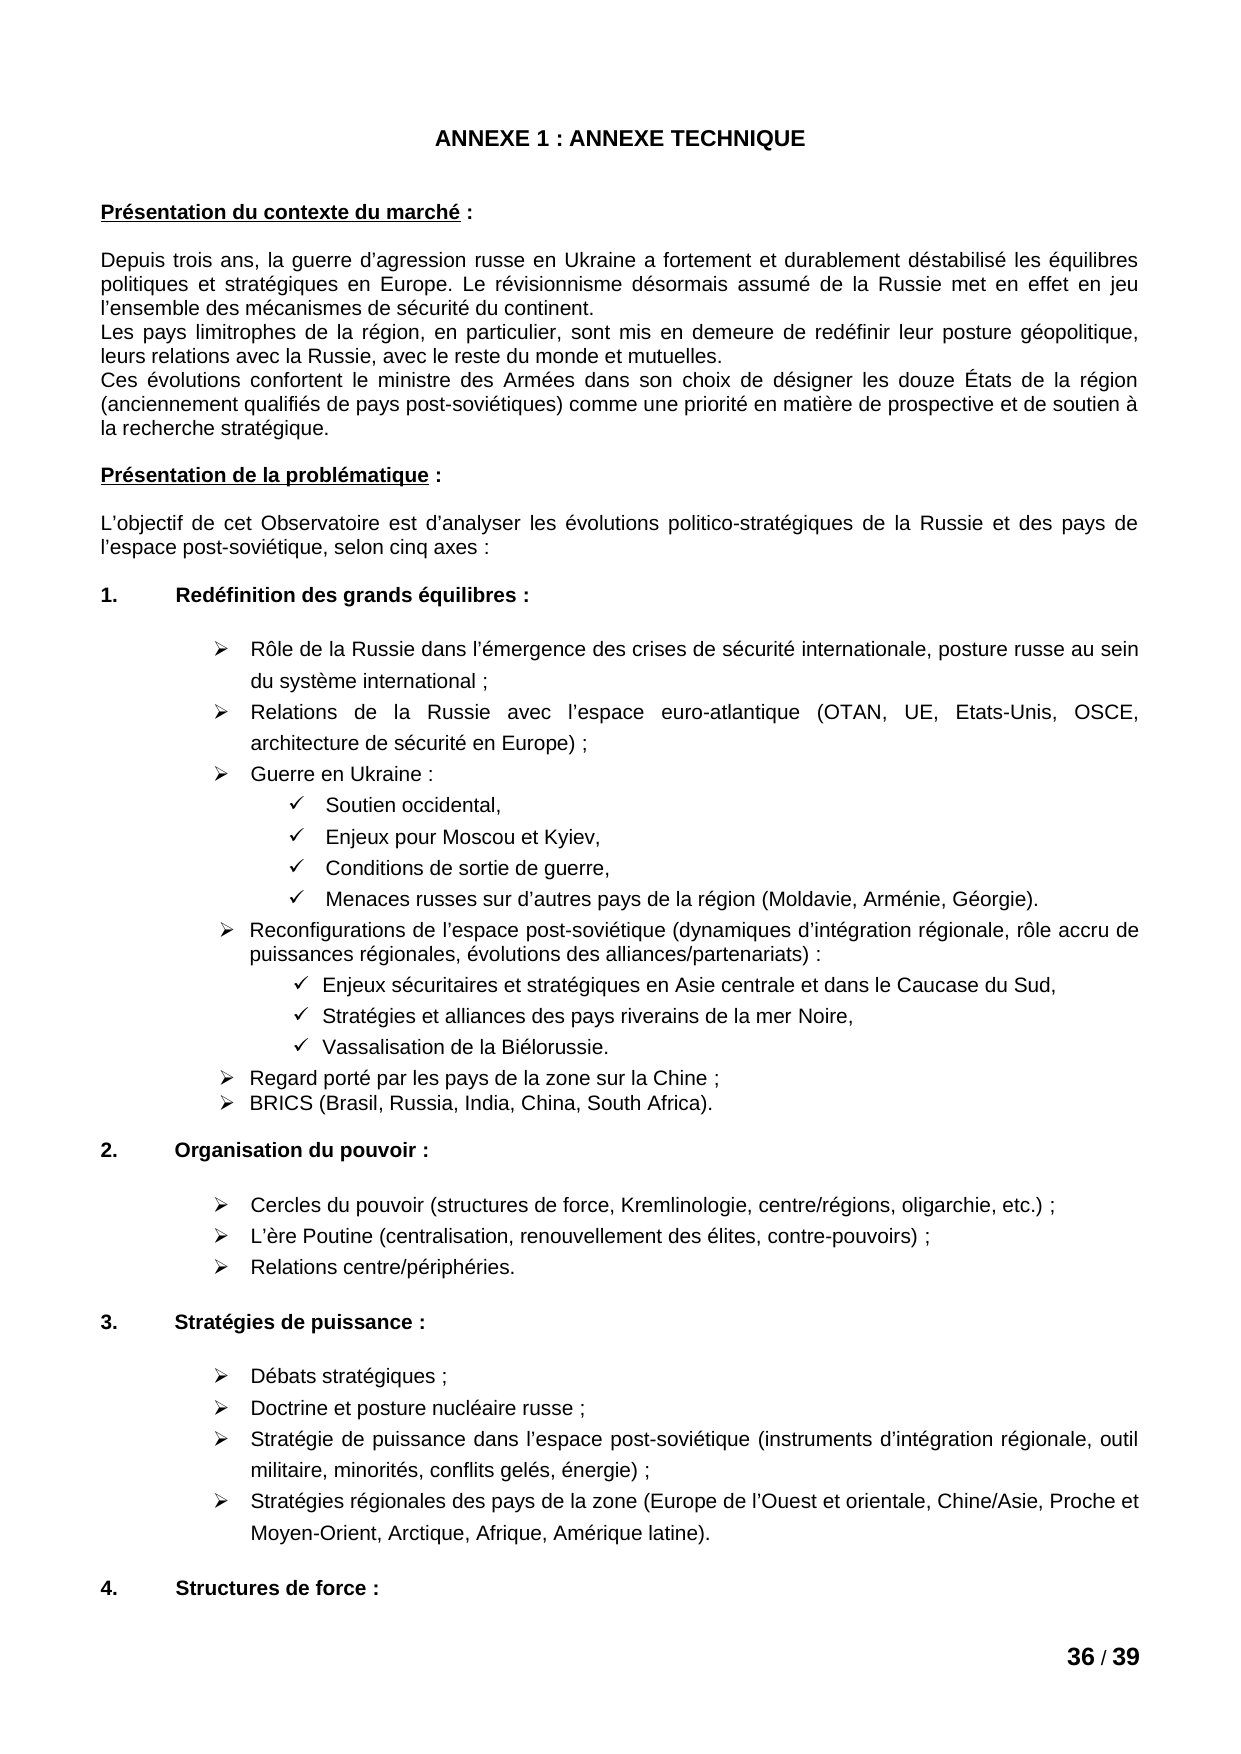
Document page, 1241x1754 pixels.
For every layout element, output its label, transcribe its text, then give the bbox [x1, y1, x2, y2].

list Enjeux sécuritaires et stratégiques en Asie centrale et dans le Caucase du Sud, [292, 972, 1140, 997]
list Cercles du pouvoir (structures de force, Kremlinologie, centre/régions, oligarchie, etc.) ; [213, 1192, 1140, 1217]
text Depuis trois ans, la guerre d’agression russe en Ukraine a fortement et durablement déstabilisé les équilibres politiques et stratégiques en Europe. Le révisionnisme désormais assumé de la Russie met en effet en jeu l’ensemble des mécanismes de sécurité du continent. [100, 248, 1140, 319]
list Regard porté par les pays de la zone sur la Chine ; [218, 1066, 1140, 1090]
list Rôle de la Russie dans l’émergence des crises de sécurité internationale, posture russe au sein du système international ; [213, 637, 1140, 692]
list Stratégies et alliances des pays riverains de la mer Noire, [292, 1004, 1140, 1028]
list Doctrine et posture nucléaire russe ; [213, 1396, 1140, 1420]
subtitle Structures de force : [100, 1576, 1140, 1599]
list Conditions de sortie de guerre, [288, 856, 1140, 880]
text Présentation du contexte du marché : [100, 200, 1140, 224]
text Ces évolutions confortent le ministre des Armées dans son choix de désigner les douze États de la région (anciennement qualifiés de pays post-soviétiques) comme une priorité en matière de prospective et de soutien à la recherche stratégique. [100, 367, 1140, 439]
text Présentation de la problématique : [100, 463, 1140, 487]
subtitle Stratégies de puissance : [100, 1310, 1140, 1334]
list Relations de la Russie avec l’espace euro-atlantique (OTAN, UE, Etats-Unis, OSCE, architecture de sécurité en Europe) ; [213, 699, 1140, 755]
list Menaces russes sur d’autres pays de la région (Moldavie, Arménie, Géorgie). [288, 887, 1140, 911]
text Les pays limitrophes de la région, en particulier, sont mis en demeure de redéfinir leur posture géopolitique, leurs relations avec la Russie, avec le reste du monde et mutuelles. [100, 319, 1140, 367]
list Reconfigurations de l’espace post-soviétique (dynamiques d’intégration régionale, rôle accru de puissances régionales, évolutions des alliances/partenariats) : [218, 918, 1140, 966]
list Vassalisation de la Biélorussie. [292, 1035, 1140, 1059]
list L’ère Poutine (centralisation, renouvellement des élites, contre-pouvoirs) ; [213, 1224, 1140, 1248]
list Relations centre/périphéries. [213, 1255, 1140, 1279]
list Stratégies régionales des pays de la zone (Europe de l’Ouest et orientale, Chine/Asie, Proche et Moyen-Orient, Arctique, Afrique, Amérique latine). [213, 1489, 1140, 1544]
list Stratégie de puissance dans l’espace post-soviétique (instruments d’intégration régionale, outil militaire, minorités, conflits gelés, énergie) ; [213, 1427, 1140, 1482]
text L’objectif de cet Observatoire est d’analyser les évolutions politico-stratégiques de la Russie et des pays de l’espace post-soviétique, selon cinq axes : [100, 511, 1140, 559]
list BRICS (Brasil, Russia, India, China, South Africa). [218, 1090, 1140, 1114]
list Soutien occidental, [288, 793, 1140, 817]
subtitle ANNEXE 1 : ANNEXE TECHNIQUE [100, 125, 1140, 152]
list Débats stratégiques ; [213, 1364, 1140, 1388]
subtitle Redéfinition des grands équilibres : [100, 583, 1140, 607]
subtitle 2. Organisation du pouvoir : [100, 1138, 1140, 1162]
list Guerre en Ukraine : [213, 762, 1140, 786]
list Enjeux pour Moscou et Kyiev, [288, 824, 1140, 848]
